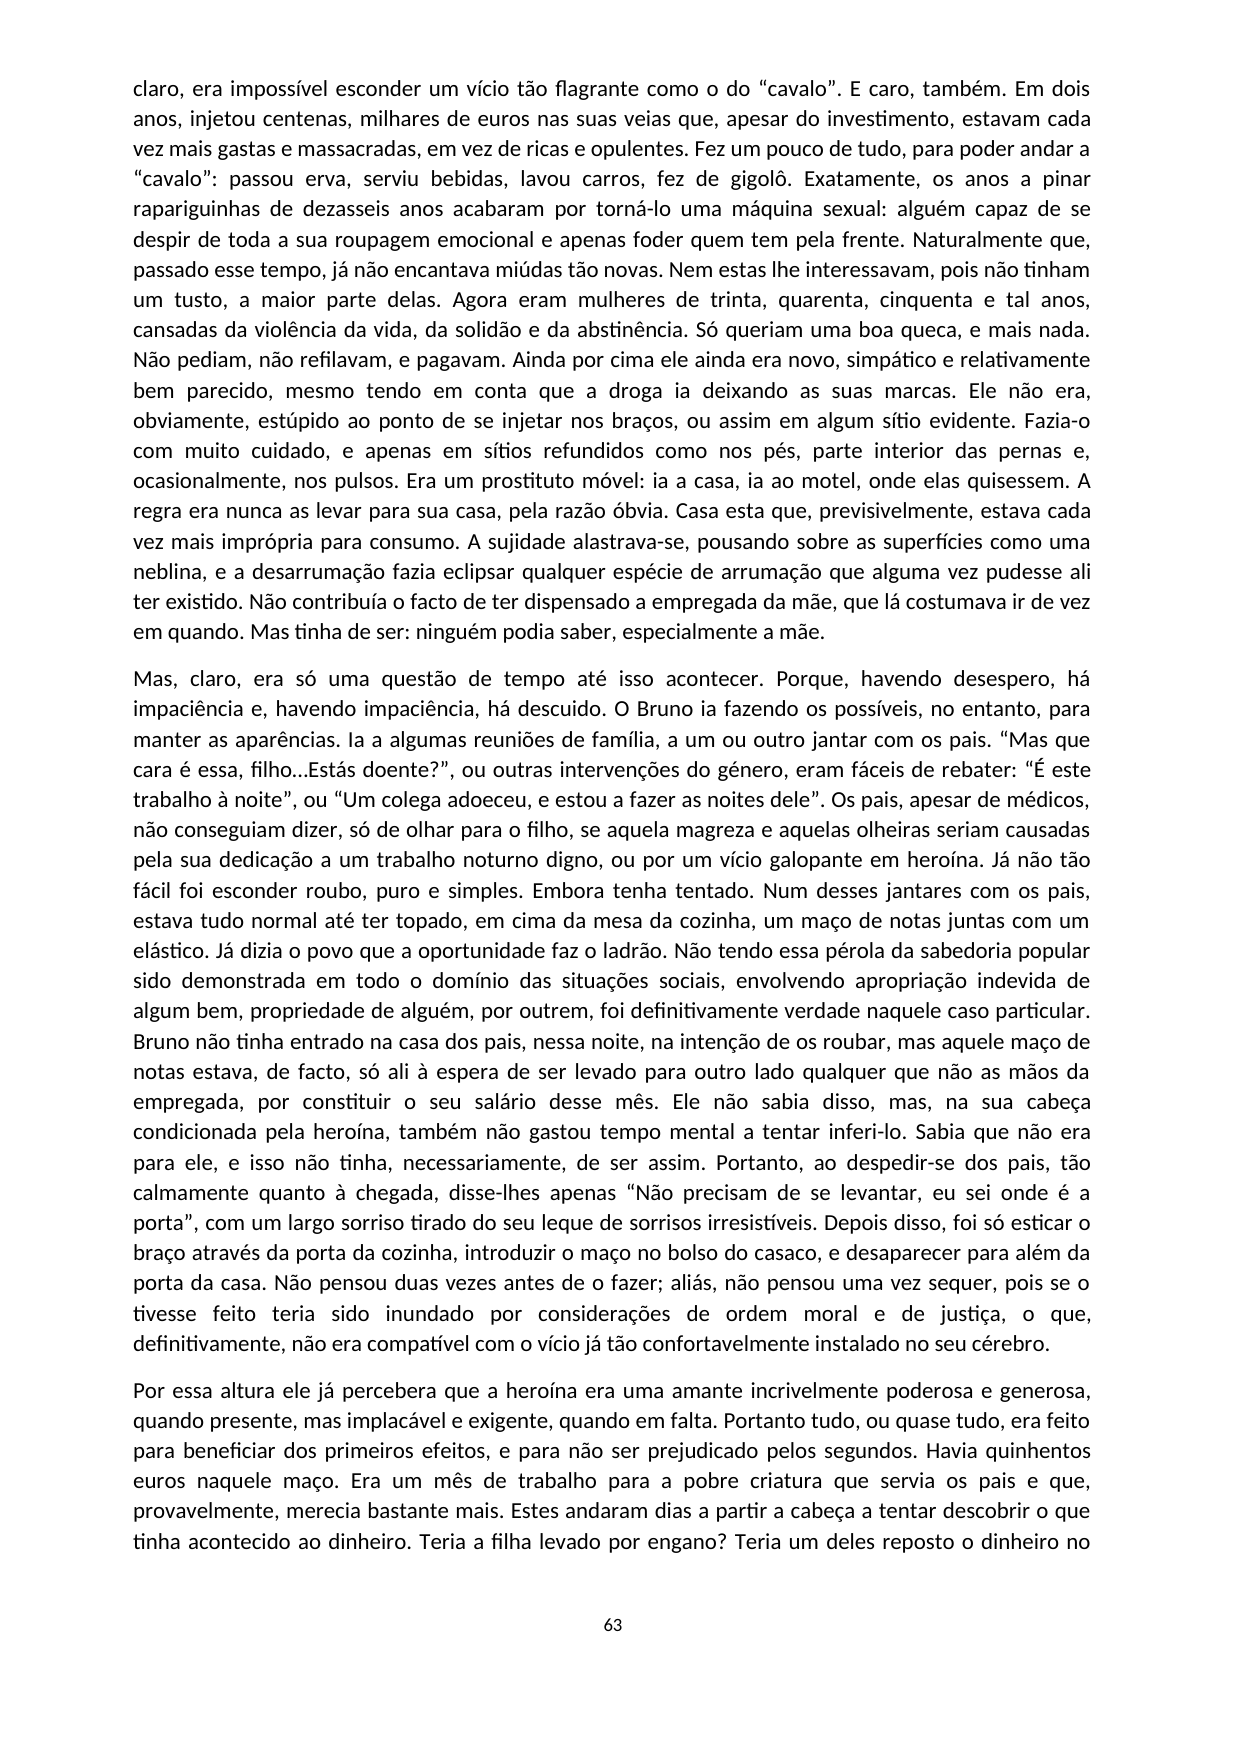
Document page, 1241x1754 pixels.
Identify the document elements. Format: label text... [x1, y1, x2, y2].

text Mas, claro, era só uma questão de tempo até isso acontecer. Porque, havendo desespero, há impaciência e, havendo impaciência, há descuido. O Bruno ia fazendo os possíveis, no entanto, para manter as aparências. Ia a algumas reuniões de família, a um ou outro jantar com os pais. “Mas que cara é essa, filho…Estás doente?”, ou outras intervenções do género, eram fáceis de rebater: “É este trabalho à noite”, ou “Um colega adoeceu, e estou a fazer as noites dele”. Os pais, apesar de médicos, não conseguiam dizer, só de olhar para o filho, se aquela magreza e aquelas olheiras seriam causadas pela sua dedicação a um trabalho noturno digno, ou por um vício galopante em heroína. Já não tão fácil foi esconder roubo, puro e simples. Embora tenha tentado. Num desses jantares com os pais, estava tudo normal até ter topado, em cima da mesa da cozinha, um maço de notas juntas com um elástico. Já dizia o povo que a oportunidade faz o ladrão. Não tendo essa pérola da sabedoria popular sido demonstrada em todo o domínio das situações sociais, envolvendo apropriação indevida de algum bem, propriedade de alguém, por outrem, foi definitivamente verdade naquele caso particular. Bruno não tinha entrado na casa dos pais, nessa noite, na intenção de os roubar, mas aquele maço de notas estava, de facto, só ali à espera de ser levado para outro lado qualquer que não as mãos da empregada, por constituir o seu salário desse mês. Ele não sabia disso, mas, na sua cabeça condicionada pela heroína, também não gastou tempo mental a tentar inferi-lo. Sabia que não era para ele, e isso não tinha, necessariamente, de ser assim. Portanto, ao despedir-se dos pais, tão calmamente quanto à chegada, disse-lhes apenas “Não precisam de se levantar, eu sei onde é a porta”, com um largo sorriso tirado do seu leque de sorrisos irresistíveis. Depois disso, foi só esticar o braço através da porta da cozinha, introduzir o maço no bolso do casaco, e desaparecer para além da porta da casa. Não pensou duas vezes antes de o fazer; aliás, não pensou uma vez sequer, pois se o tivesse feito teria sido inundado por considerações de ordem moral e de justiça, o que, definitivamente, não era compatível com o vício já tão confortavelmente instalado no seu cérebro. [133, 664, 1093, 1357]
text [133, 1376, 1093, 1555]
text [133, 74, 1093, 646]
